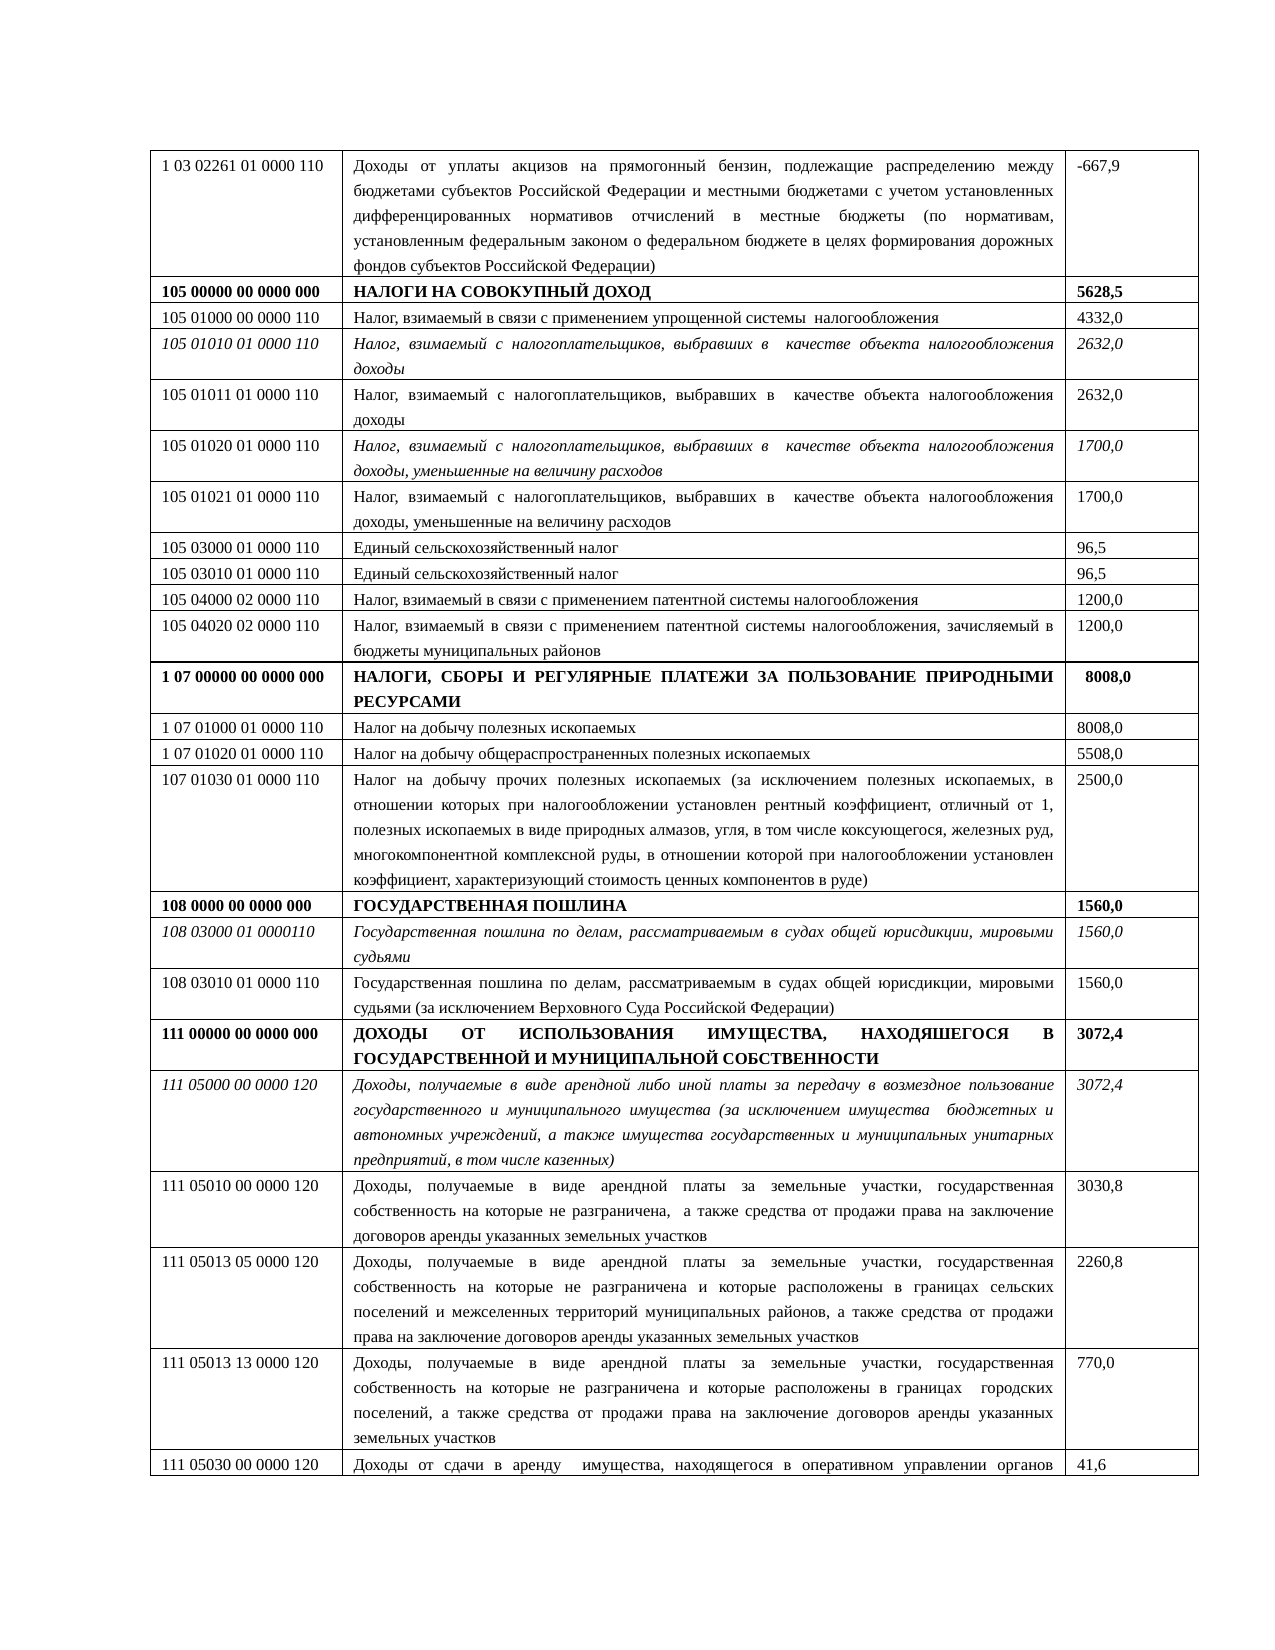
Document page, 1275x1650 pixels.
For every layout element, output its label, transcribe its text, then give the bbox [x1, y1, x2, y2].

table_cell Доходы, получаемые в виде арендной платы за земельные участки, государственная собственность на которые не разграничена, а также средства от продажи права на заключение договоров аренды указанных земельных участков [343, 1172, 1065, 1247]
table_cell Доходы от уплаты акцизов на прямогонный бензин, подлежащие распределению между бюджетами субъектов Российской Федерации и местными бюджетами с учетом установленных дифференцированных нормативов отчислений в местные бюджеты (по нормативам, установленным федеральным законом о федеральном бюджете в целях формирования дорожных фондов субъектов Российской Федерации) [343, 151, 1065, 276]
table_cell 1560,0 [1066, 892, 1198, 917]
table_cell 105 01011 01 0000 110 [151, 380, 342, 430]
table_cell Налог, взимаемый с налогоплательщиков, выбравших в качестве объекта налогообложения доходы [343, 329, 1065, 379]
table_cell 111 05013 05 0000 120 [151, 1248, 342, 1348]
table_cell 41,6 [1066, 1450, 1198, 1475]
table_cell Единый сельскохозяйственный налог [343, 533, 1065, 558]
table_cell Единый сельскохозяйственный налог [343, 559, 1065, 584]
table_cell 105 00000 00 0000 000 [151, 277, 342, 302]
table_cell Государственная пошлина по делам, рассматриваемым в судах общей юрисдикции, мировыми судьями [343, 918, 1065, 968]
table_cell 2500,0 [1066, 766, 1198, 891]
table_cell ГОСУДАРСТВЕННАЯ ПОШЛИНА [343, 892, 1065, 917]
table_cell 105 01010 01 0000 110 [151, 329, 342, 379]
table_cell Налог, взимаемый с налогоплательщиков, выбравших в качестве объекта налогообложения доходы [343, 380, 1065, 430]
table_cell НАЛОГИ, СБОРЫ И РЕГУЛЯРНЫЕ ПЛАТЕЖИ ЗА ПОЛЬЗОВАНИЕ ПРИРОДНЫМИ РЕСУРСАМИ [343, 663, 1065, 712]
table_cell Доходы, получаемые в виде арендной платы за земельные участки, государственная собственность на которые не разграничена и которые расположены в границах сельских поселений и межселенных территорий муниципальных районов, а также средства от продажи права на заключение договоров аренды указанных земельных участков [343, 1248, 1065, 1348]
table_cell 1700,0 [1066, 482, 1198, 532]
table_cell 96,5 [1066, 559, 1198, 584]
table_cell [343, 1450, 1065, 1475]
table_cell Налог, взимаемый в связи с применением упрощенной системы налогообложения [343, 303, 1065, 328]
table_cell 107 01030 01 0000 110 [151, 766, 342, 891]
table_cell 105 01000 00 0000 110 [151, 303, 342, 328]
table_cell Налог на добычу общераспространенных полезных ископаемых [343, 740, 1065, 764]
table_cell -667,9 [1066, 151, 1198, 276]
table_cell 1 03 02261 01 0000 110 [151, 151, 342, 276]
table_cell 3030,8 [1066, 1172, 1198, 1247]
table_cell НАЛОГИ НА СОВОКУПНЫЙ ДОХОД [343, 277, 1065, 302]
table_cell 111 05013 13 0000 120 [151, 1349, 342, 1449]
table_cell 3072,4 [1066, 1071, 1198, 1171]
table_cell 8008,0 [1066, 663, 1198, 712]
table_cell Налог, взимаемый в связи с применением патентной системы налогообложения [343, 585, 1065, 610]
table_cell 4332,0 [1066, 303, 1198, 328]
table_cell 1560,0 [1066, 918, 1198, 968]
table_cell Доходы, получаемые в виде арендной либо иной платы за передачу в возмездное пользование государственного и муниципального имущества (за исключением имущества бюджетных и автономных учреждений, а также имущества государственных и муниципальных унитарных предприятий, в том числе казенных) [343, 1071, 1065, 1171]
table_cell 105 04020 02 0000 110 [151, 611, 342, 661]
table_cell 108 03000 01 0000110 [151, 918, 342, 968]
table_cell 111 00000 00 0000 000 [151, 1020, 342, 1070]
table_cell 105 01020 01 0000 110 [151, 431, 342, 481]
table_cell 1200,0 [1066, 611, 1198, 661]
table_cell Доходы, получаемые в виде арендной платы за земельные участки, государственная собственность на которые не разграничена и которые расположены в границах городских поселений, а также средства от продажи права на заключение договоров аренды указанных земельных участков [343, 1349, 1065, 1449]
table_cell 8008,0 [1066, 714, 1198, 738]
table_cell 105 03010 01 0000 110 [151, 559, 342, 584]
table_cell 2260,8 [1066, 1248, 1198, 1348]
table_cell 1 07 01000 01 0000 110 [151, 714, 342, 738]
table_cell 1200,0 [1066, 585, 1198, 610]
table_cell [151, 1450, 342, 1475]
table_cell 105 03000 01 0000 110 [151, 533, 342, 558]
table_cell 1 07 01020 01 0000 110 [151, 740, 342, 764]
table_cell Налог, взимаемый в связи с применением патентной системы налогообложения, зачисляемый в бюджеты муниципальных районов [343, 611, 1065, 661]
table_cell 1560,0 [1066, 969, 1198, 1019]
table_cell 2632,0 [1066, 380, 1198, 430]
table_cell 108 0000 00 0000 000 [151, 892, 342, 917]
table_cell 2632,0 [1066, 329, 1198, 379]
table_cell 5628,5 [1066, 277, 1198, 302]
table_cell 96,5 [1066, 533, 1198, 558]
table_cell 111 05000 00 0000 120 [151, 1071, 342, 1171]
table_cell Налог, взимаемый с налогоплательщиков, выбравших в качестве объекта налогообложения доходы, уменьшенные на величину расходов [343, 482, 1065, 532]
table_cell 1 07 00000 00 0000 000 [151, 663, 342, 712]
table_cell 105 01021 01 0000 110 [151, 482, 342, 532]
table_cell 111 05010 00 0000 120 [151, 1172, 342, 1247]
table_cell 770,0 [1066, 1349, 1198, 1449]
table_cell 5508,0 [1066, 740, 1198, 764]
table_cell Налог, взимаемый с налогоплательщиков, выбравших в качестве объекта налогообложения доходы, уменьшенные на величину расходов [343, 431, 1065, 481]
table_cell ДОХОДЫ ОТ ИСПОЛЬЗОВАНИЯ ИМУЩЕСТВА, НАХОДЯШЕГОСЯ В ГОСУДАРСТВЕННОЙ И МУНИЦИПАЛЬНОЙ СОБСТВЕННОСТИ [343, 1020, 1065, 1070]
table_cell 1700,0 [1066, 431, 1198, 481]
table_cell Налог на добычу прочих полезных ископаемых (за исключением полезных ископаемых, в отношении которых при налогообложении установлен рентный коэффициент, отличный от 1, полезных ископаемых в виде природных алмазов, угля, в том числе коксующегося, железных руд, многокомпонентной комплексной руды, в отношении которой при налогообложении установлен коэффициент, характеризующий стоимость ценных компонентов в руде) [343, 766, 1065, 891]
table_cell Государственная пошлина по делам, рассматриваемым в судах общей юрисдикции, мировыми судьями (за исключением Верховного Суда Российской Федерации) [343, 969, 1065, 1019]
table_cell Налог на добычу полезных ископаемых [343, 714, 1065, 738]
table_cell 3072,4 [1066, 1020, 1198, 1070]
table_cell 105 04000 02 0000 110 [151, 585, 342, 610]
table_cell 108 03010 01 0000 110 [151, 969, 342, 1019]
